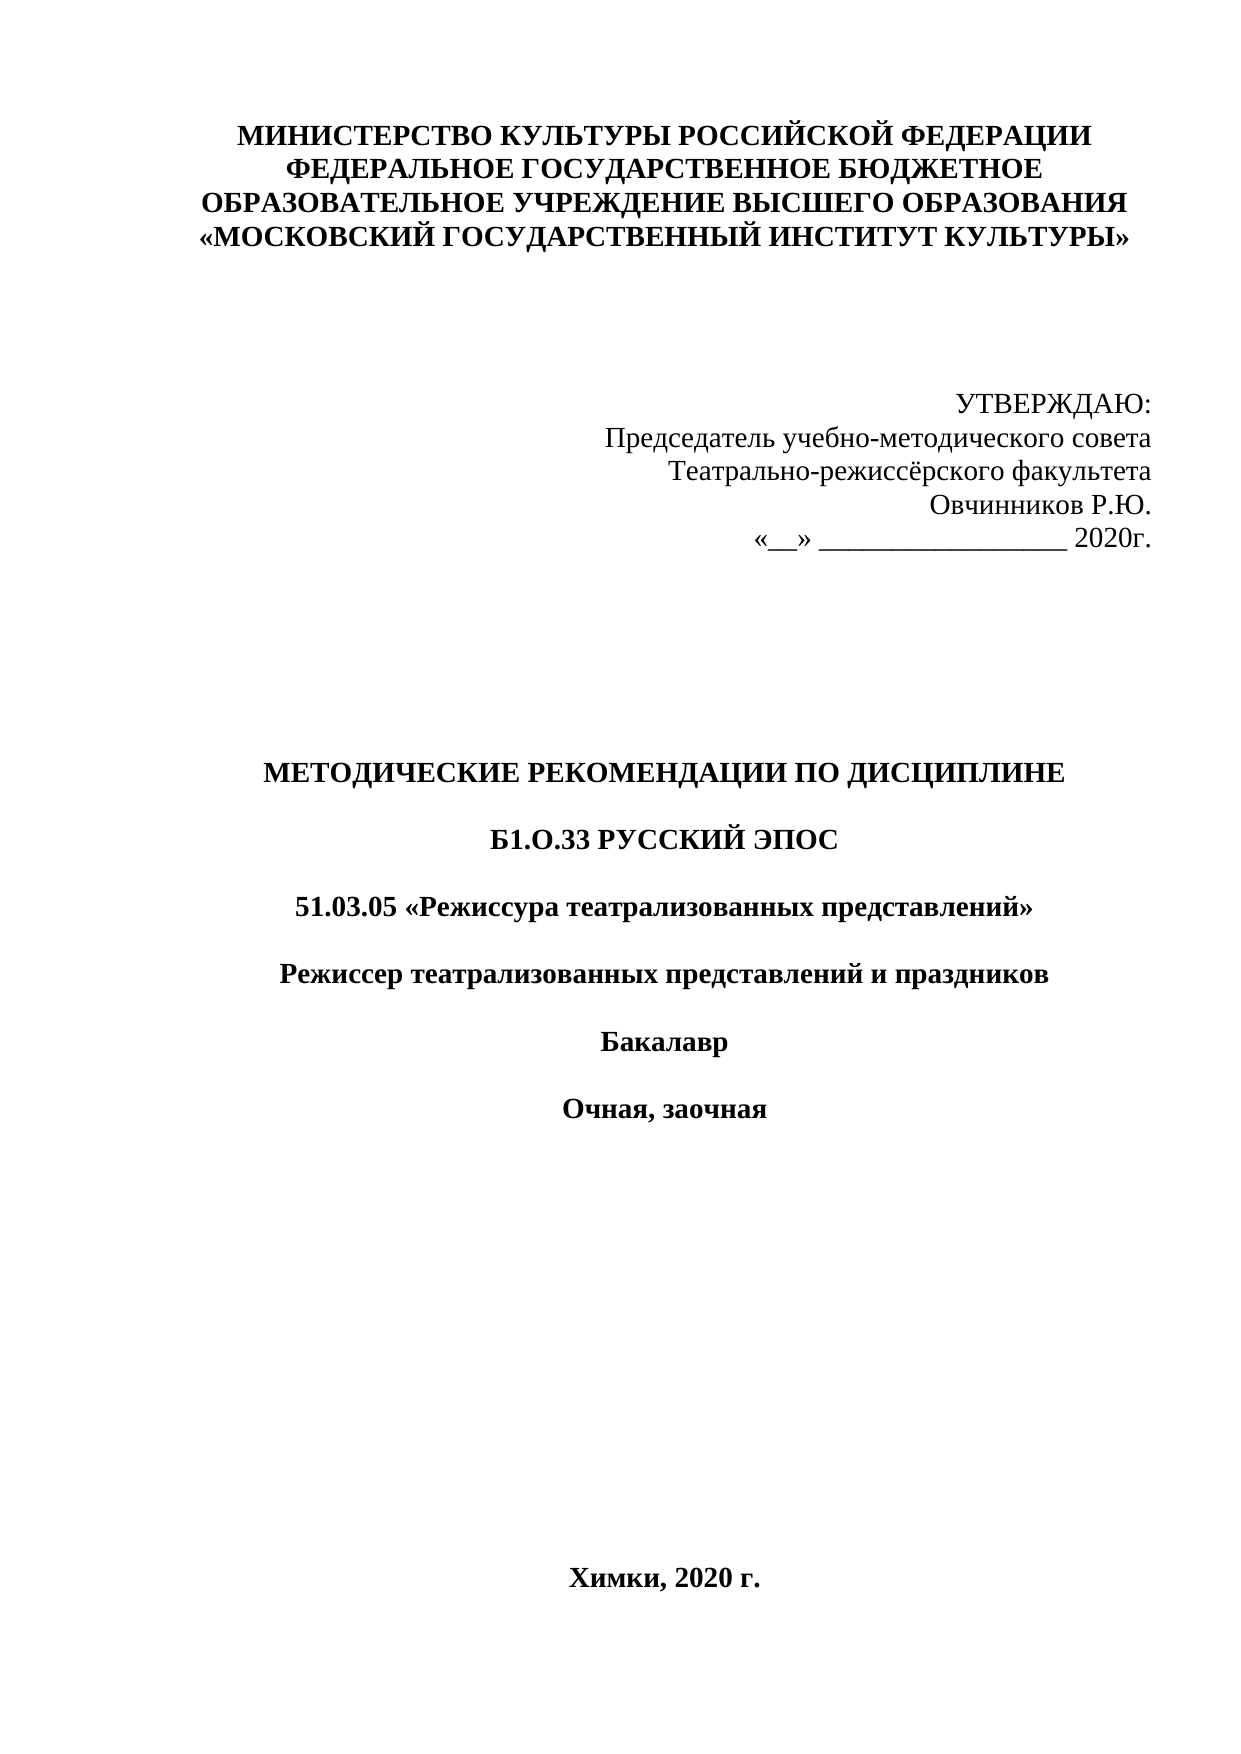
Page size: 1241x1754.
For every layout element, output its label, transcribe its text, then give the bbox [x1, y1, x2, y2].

text Очная, заочная [177, 1091, 1152, 1124]
text Б1.О.33 РУССКИЙ ЭПОС [177, 822, 1152, 856]
text МЕТОДИЧЕСКИЕ РЕКОМЕНДАЦИИ ПО ДИСЦИПЛИНЕ [177, 755, 1152, 789]
text МИНИСТЕРСТВО КУЛЬТУРЫ РОССИЙСКОЙ ФЕДЕРАЦИИ [177, 118, 1152, 152]
text Режиссер театрализованных представлений и праздников [177, 957, 1152, 990]
text Бакалавр [177, 1024, 1152, 1057]
text «МОСКОВСКИЙ ГОСУДАРСТВЕННЫЙ ИНСТИТУТ КУЛЬТУРЫ» [177, 219, 1152, 252]
text «__» _________________ 2020г. [177, 521, 1152, 554]
text Председатель учебно-методического совета [177, 420, 1152, 453]
text Овчинников Р.Ю. [177, 487, 1152, 521]
text Театрально-режиссёрского факультета [177, 453, 1152, 487]
text УТВЕРЖДАЮ: [177, 386, 1152, 420]
text ФЕДЕРАЛЬНОЕ ГОСУДАРСТВЕННОЕ БЮДЖЕТНОЕ ОБРАЗОВАТЕЛЬНОЕ УЧРЕЖДЕНИЕ ВЫСШЕГО ОБРАЗОВАНИЯ [177, 152, 1152, 219]
text 51.03.05 «Режиссура театрализованных представлений» [177, 889, 1152, 923]
text Химки, 2020 г. [177, 1560, 1152, 1594]
